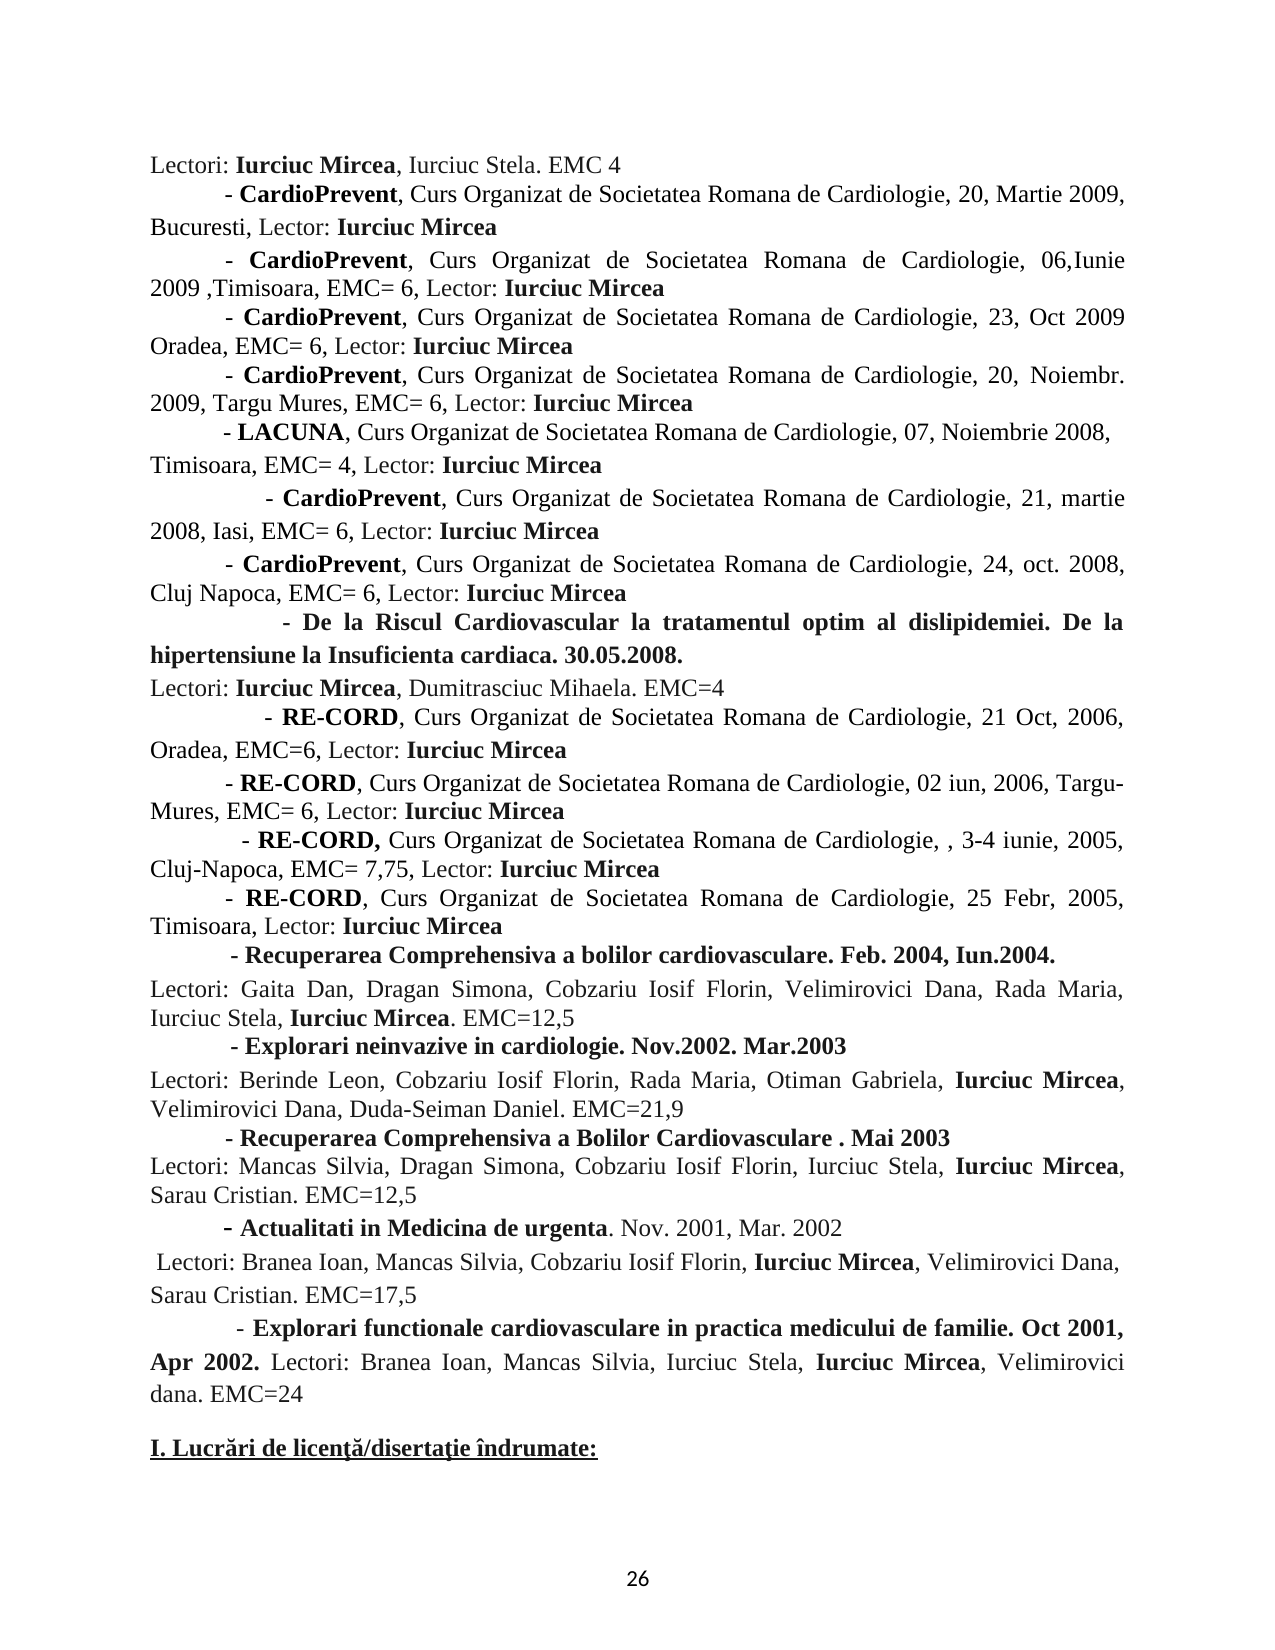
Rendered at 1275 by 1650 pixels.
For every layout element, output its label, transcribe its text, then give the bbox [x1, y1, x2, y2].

text - Explorari neinvazive in cardiologie. Nov.2002. Mar.2003 [150, 1031, 1125, 1060]
text - RE-CORD, Curs Organizat de Societatea Romana de Cardiologie, 02 iun, 2006, Targu-Mures, EMC= 6, Lector: Iurciuc Mircea [150, 768, 1125, 825]
text - De la Riscul Cardiovascular la tratamentul optim al dislipidemiei. De la hipertensiune la Insuficienta cardiaca. 30.05.2008. [150, 607, 1125, 669]
text Lectori: Mancas Silvia, Dragan Simona, Cobzariu Iosif Florin, Iurciuc Stela, Iurciuc Mircea, Sarau Cristian. EMC=12,5 [150, 1151, 1125, 1209]
text Lectori: Iurciuc Mircea, Dumitrasciuc Mihaela. EMC=4 [150, 673, 1125, 702]
text - CardioPrevent, Curs Organizat de Societatea Romana de Cardiologie, 20, Martie 2009, Bucuresti, Lector: Iurciuc Mircea [150, 179, 1125, 241]
text - CardioPrevent, Curs Organizat de Societatea Romana de Cardiologie, 24, oct. 2008, Cluj Napoca, EMC= 6, Lector: Iurciuc Mircea [150, 549, 1125, 607]
text - Actualitati in Medicina de urgenta. Nov. 2001, Mar. 2002 [150, 1209, 1125, 1242]
text Lectori: Gaita Dan, Dragan Simona, Cobzariu Iosif Florin, Velimirovici Dana, Rada Maria, Iurciuc Stela, Iurciuc Mircea. EMC=12,5 [150, 974, 1125, 1031]
text - RE-CORD, Curs Organizat de Societatea Romana de Cardiologie, , 3-4 iunie, 2005, Cluj-Napoca, EMC= 7,75, Lector: Iurciuc Mircea [150, 825, 1125, 883]
text - RE-CORD, Curs Organizat de Societatea Romana de Cardiologie, 21 Oct, 2006, Oradea, EMC=6, Lector: Iurciuc Mircea [150, 702, 1125, 763]
text - Explorari functionale cardiovasculare in practica medicului de familie. Oct 2001, Apr 2002. Lectori: Branea Ioan, Mancas Silvia, Iurciuc Stela, Iurciuc Mircea, Velimirovici dana. EMC=24 [150, 1313, 1125, 1408]
text - CardioPrevent, Curs Organizat de Societatea Romana de Cardiologie, 20, Noiembr. 2009, Targu Mures, EMC= 6, Lector: Iurciuc Mircea [150, 360, 1125, 417]
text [150, 150, 1125, 179]
text - CardioPrevent, Curs Organizat de Societatea Romana de Cardiologie, 23, Oct 2009 Oradea, EMC= 6, Lector: Iurciuc Mircea [150, 302, 1125, 360]
text - Recuperarea Comprehensiva a bolilor cardiovasculare. Feb. 2004, Iun.2004. [150, 940, 1125, 969]
text - Recuperarea Comprehensiva a Bolilor Cardiovasculare . Mai 2003 [150, 1123, 1125, 1151]
text I. Lucrări de licenţă/disertaţie îndrumate: [150, 1433, 1125, 1462]
text Lectori: Berinde Leon, Cobzariu Iosif Florin, Rada Maria, Otiman Gabriela, Iurciuc Mircea, Velimirovici Dana, Duda-Seiman Daniel. EMC=21,9 [150, 1065, 1125, 1123]
text - RE-CORD, Curs Organizat de Societatea Romana de Cardiologie, 25 Febr, 2005, Timisoara, Lector: Iurciuc Mircea [150, 883, 1125, 940]
text - CardioPrevent, Curs Organizat de Societatea Romana de Cardiologie, 06,Iunie 2009 ,Timisoara, EMC= 6, Lector: Iurciuc Mircea [150, 245, 1125, 302]
text - LACUNA, Curs Organizat de Societatea Romana de Cardiologie, 07, Noiembrie 2008, Timisoara, EMC= 4, Lector: Iurciuc Mircea [150, 417, 1125, 479]
text Lectori: Branea Ioan, Mancas Silvia, Cobzariu Iosif Florin, Iurciuc Mircea, Velimirovici Dana, Sarau Cristian. EMC=17,5 [150, 1247, 1125, 1309]
text - CardioPrevent, Curs Organizat de Societatea Romana de Cardiologie, 21, martie 2008, Iasi, EMC= 6, Lector: Iurciuc Mircea [150, 483, 1125, 545]
